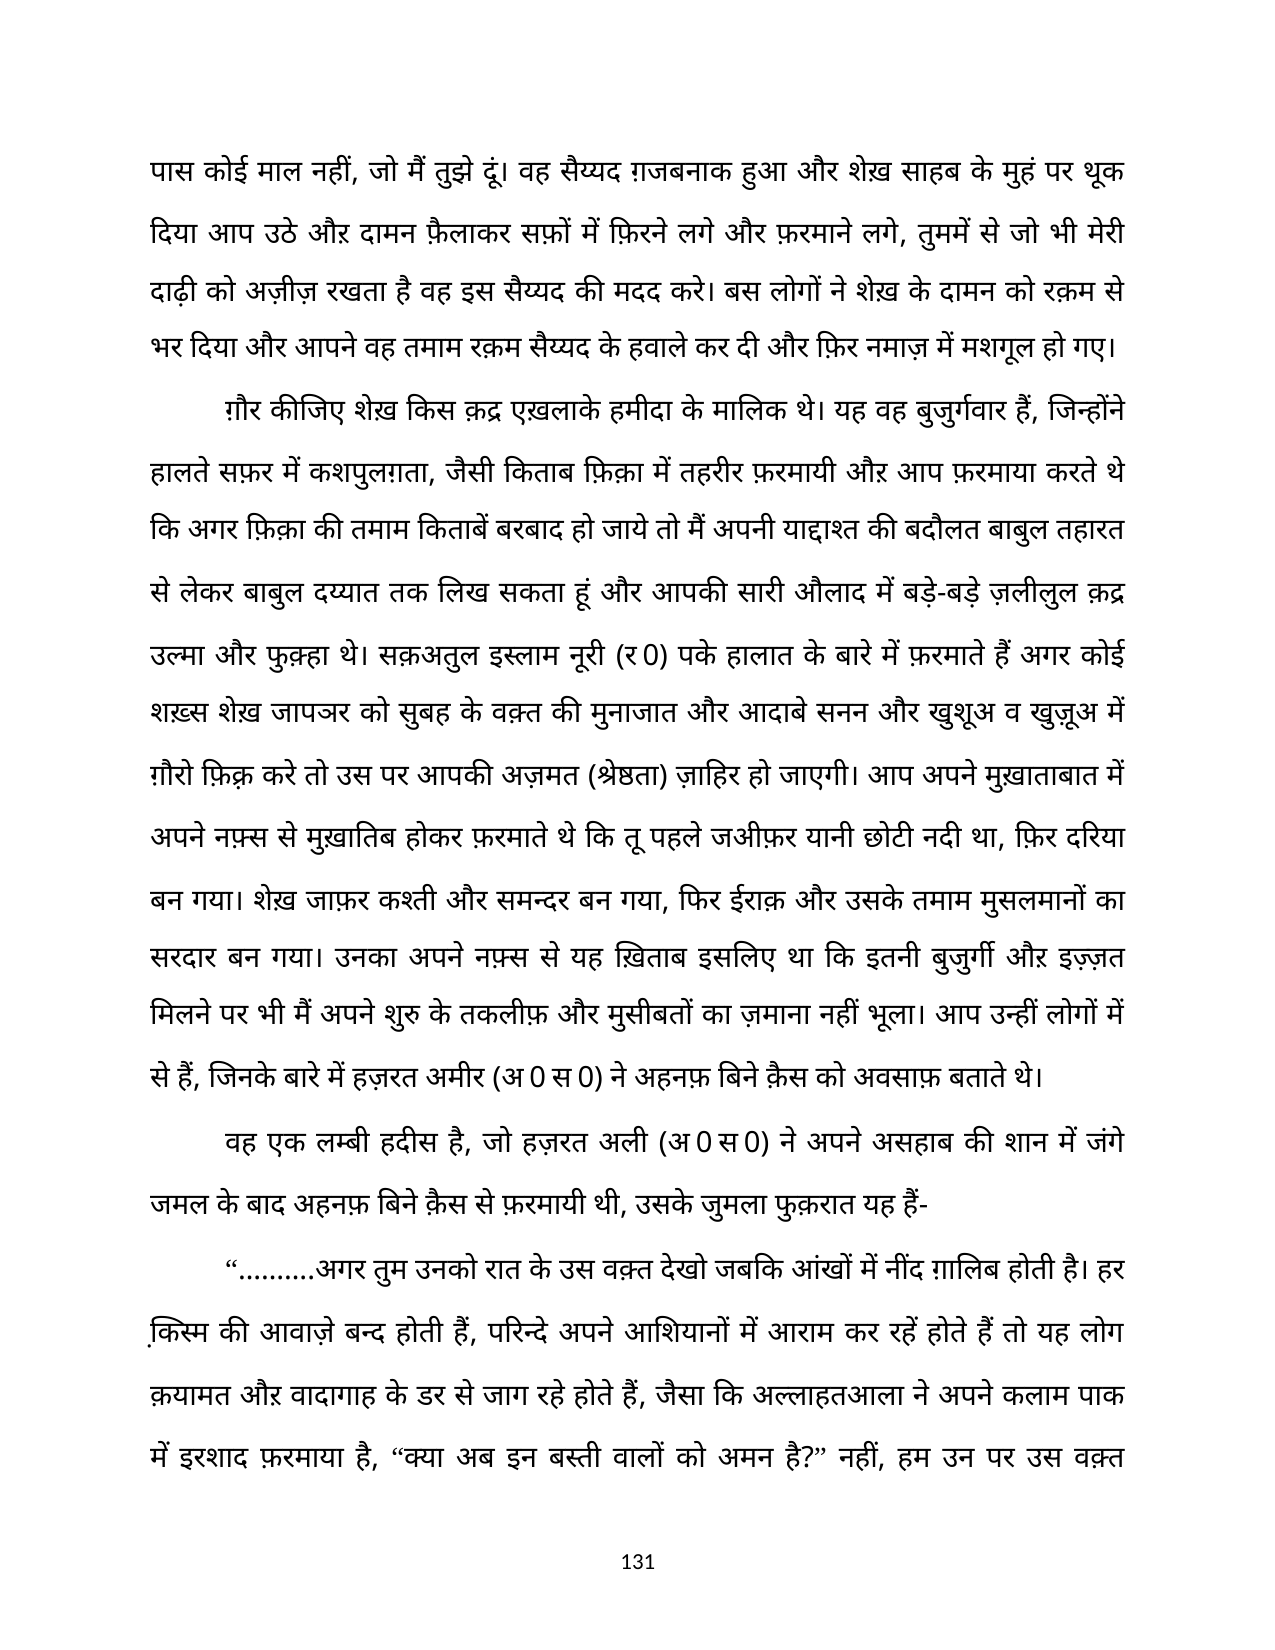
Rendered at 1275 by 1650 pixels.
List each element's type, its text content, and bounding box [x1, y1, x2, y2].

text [150, 150, 1125, 370]
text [150, 1248, 1125, 1479]
text ग़ौर कीजिए शेख़ किस क़द्र एख़लाके हमीदा के मालिक थे। यह वह बुजुर्गवार हैं, जिन्होंने हालते सफ़र में कशपुलग़ता, जैसी किताब फ़िक़ा में तहरीर फ़रमायी औऱ आप फ़रमाया करते थे कि अगर फ़िक़ा की तमाम किताबें बरबाद हो जाये तो मैं अपनी याद्दाश्त की बदौलत बाबुल तहारत से लेकर बाबुल दय्यात तक लिख सकता हूं और आपकी सारी औलाद में बड़े-बड़े ज़लीलुल क़द्र उल्मा और फुक़्हा थे। सक़अतुल इस्लाम नूरी (र0) पके हालात के बारे में फ़रमाते हैं अगर कोई शख़्स शेख़ जापञर को सुबह के वक़्त की मुनाजात और आदाबे सनन और खुशूअ व खुज़ूअ में ग़ौरो फ़िक़्र करे तो उस पर आपकी अज़मत (श्रेष्ठता) ज़ाहिर हो जाएगी। आप अपने मुख़ाताबात में अपने नफ़्स से मुख़ातिब होकर फ़रमाते थे कि तू पहले जअीफ़र यानी छोटी नदी था, फ़िर दरिया बन गया। शेख़ जाफ़र कश्ती और समन्दर बन गया, फिर ईराक़ और उसके तमाम मुसलमानों का सरदार बन गया। उनका अपने नफ़्स से यह ख़िताब इसलिए था कि इतनी बुजुर्गी औऱ इज़्ज़त मिलने पर भी मैं अपने शुरु के तकलीफ़ और मुसीबतों का ज़माना नहीं भूला। आप उन्हीं लोगों में से हैं, जिनके बारे में हज़रत अमीर (अ0स0) ने अहनफ़ बिने क़ैस को अवसाफ़ बताते थे। [150, 389, 1125, 1099]
text वह एक लम्बी हदीस है, जो हज़रत अली (अ0स0) ने अपने असहाब की शान में जंगे जमल के बाद अहनफ़ बिने क़ैस से फ़रमायी थी, उसके जुमला फुक़रात यह हैं- [150, 1121, 1125, 1227]
